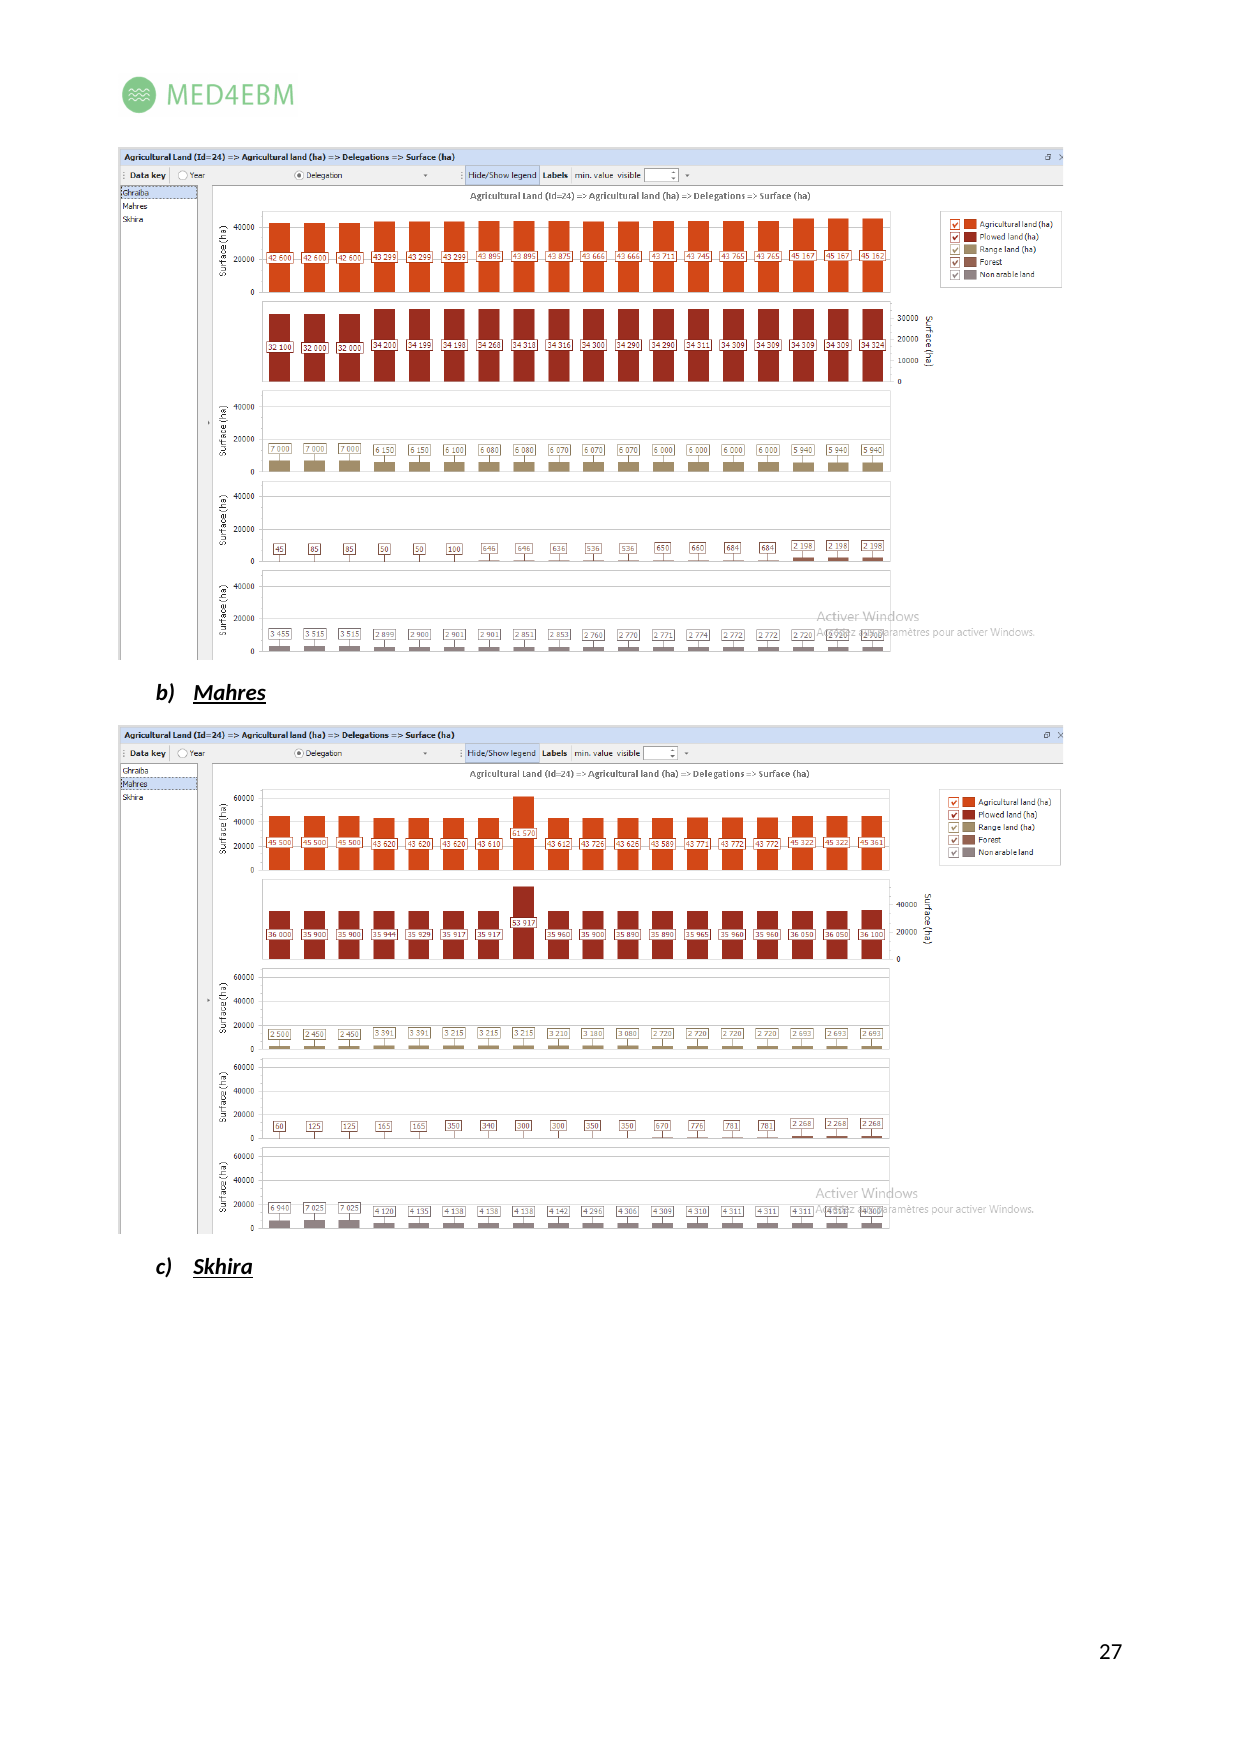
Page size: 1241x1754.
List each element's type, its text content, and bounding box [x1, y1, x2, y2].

picture [118, 73, 298, 117]
list Mahres [156, 678, 1122, 706]
picture [118, 147, 1064, 660]
picture [118, 725, 1064, 1234]
list Skhira [156, 1252, 1122, 1280]
